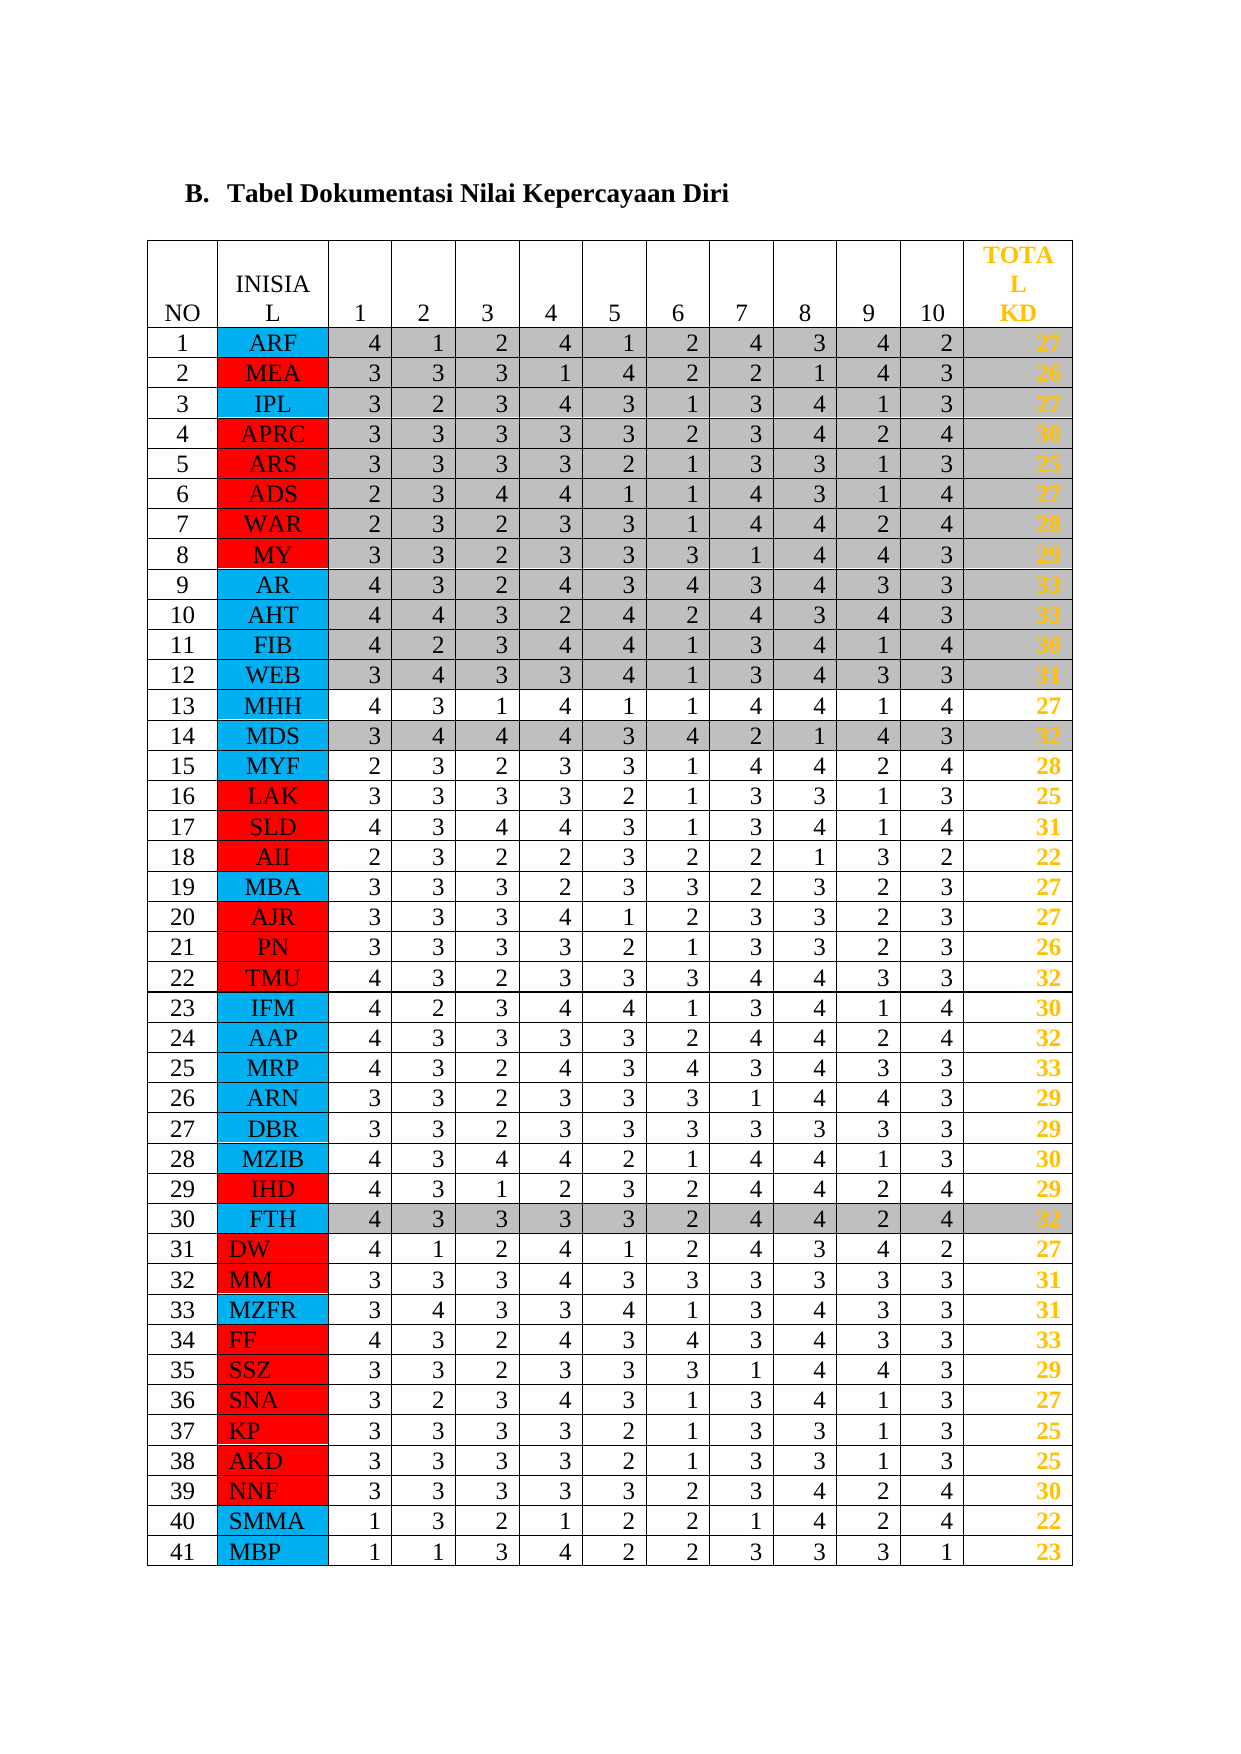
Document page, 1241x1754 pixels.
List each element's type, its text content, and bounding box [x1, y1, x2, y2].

table_cell 3 [456, 902, 519, 931]
table_cell 27 [964, 328, 1072, 357]
table_header INISIAL [218, 241, 328, 327]
table_cell 3 [329, 781, 391, 810]
table_cell 3 [520, 962, 582, 991]
table_cell 1 [837, 811, 900, 840]
table_cell 2 [392, 993, 455, 1022]
table_cell 2 [647, 1174, 709, 1203]
table_cell MZFR [218, 1295, 328, 1324]
table_cell WAR [218, 509, 328, 538]
table_cell 22 [964, 1506, 1072, 1535]
table_cell LAK [218, 781, 328, 810]
table_cell 38 [148, 1446, 217, 1475]
table_cell 3 [647, 962, 709, 991]
table_cell 3 [710, 570, 773, 599]
table_cell 2 [583, 932, 646, 961]
table_cell 2 [837, 751, 900, 780]
table_cell 1 [647, 1415, 709, 1444]
table_cell 4 [774, 993, 836, 1022]
table_cell 33 [964, 1325, 1072, 1354]
table_cell 2 [456, 328, 519, 357]
table_cell 3 [710, 1476, 773, 1505]
table_cell 28 [964, 751, 1072, 780]
table_cell 4 [520, 388, 582, 417]
table_cell 4 [148, 419, 217, 448]
table_cell 2 [901, 1234, 963, 1263]
table_cell 3 [392, 1325, 455, 1354]
table_cell 3 [329, 1385, 391, 1414]
table_cell 3 [456, 993, 519, 1022]
table_cell 3 [901, 1415, 963, 1444]
table_cell 3 [583, 1113, 646, 1142]
table_cell 3 [583, 570, 646, 599]
table_cell 3 [583, 1325, 646, 1354]
table_cell 4 [520, 1264, 582, 1293]
table_cell 4 [520, 1536, 582, 1565]
table_cell 4 [901, 751, 963, 780]
table_cell 4 [774, 388, 836, 417]
table_cell 4 [329, 1023, 391, 1052]
table_cell 3 [583, 721, 646, 750]
table_cell 3 [520, 1355, 582, 1384]
table_cell 4 [329, 690, 391, 719]
table_cell 32 [964, 721, 1072, 750]
table_cell 18 [148, 841, 217, 871]
table_header NO [148, 241, 217, 327]
table_cell 3 [329, 419, 391, 448]
table_cell 3 [583, 1053, 646, 1082]
table_cell 3 [520, 932, 582, 961]
table_header 1 [329, 241, 391, 327]
table_cell 4 [901, 509, 963, 538]
table_cell 3 [837, 1325, 900, 1354]
table_cell 4 [520, 811, 582, 840]
table_cell 3 [837, 1053, 900, 1082]
table_cell 27 [964, 388, 1072, 417]
table_cell 3 [710, 388, 773, 417]
table_cell 3 [647, 539, 709, 568]
table_cell 4 [710, 1234, 773, 1263]
table_cell 1 [148, 328, 217, 357]
table_cell 4 [329, 1234, 391, 1263]
table_cell 4 [774, 1476, 836, 1505]
table_cell 1 [647, 449, 709, 478]
table_cell 2 [456, 1083, 519, 1112]
table_cell 6 [148, 479, 217, 508]
table_cell 3 [392, 479, 455, 508]
table_cell 1 [520, 1506, 582, 1535]
table_cell 2 [583, 1415, 646, 1444]
table_cell 4 [520, 630, 582, 659]
table_cell 3 [837, 570, 900, 599]
table_cell 4 [901, 1023, 963, 1052]
table_cell 36 [148, 1385, 217, 1414]
table_cell 3 [583, 1023, 646, 1052]
table_cell 30 [964, 1476, 1072, 1505]
table_cell 1 [329, 1536, 391, 1565]
table_cell 4 [520, 479, 582, 508]
table_cell 3 [456, 1204, 519, 1233]
table_cell DBR [218, 1113, 328, 1142]
table_cell 3 [392, 539, 455, 568]
table_header 10 [901, 241, 963, 327]
table_cell 2 [647, 1476, 709, 1505]
table_cell 3 [710, 932, 773, 961]
table_cell MBP [218, 1536, 328, 1565]
table_cell 3 [710, 1415, 773, 1444]
table_cell 4 [837, 328, 900, 357]
table_cell 3 [647, 1264, 709, 1293]
table_cell 3 [710, 1053, 773, 1082]
table_cell FF [218, 1325, 328, 1354]
table_cell 4 [520, 902, 582, 931]
table_cell 3 [647, 1083, 709, 1112]
table_cell 4 [837, 358, 900, 387]
table_cell 2 [520, 841, 582, 871]
table_cell MRP [218, 1053, 328, 1082]
list Tabel Dokumentasi Nilai Kepercayaan Diri [184, 177, 1122, 208]
table_cell 3 [392, 902, 455, 931]
table_cell 26 [964, 358, 1072, 387]
table_cell 4 [901, 811, 963, 840]
table_cell 2 [837, 902, 900, 931]
table_cell 23 [964, 1536, 1072, 1565]
table_cell 3 [837, 660, 900, 689]
table_cell 4 [774, 509, 836, 538]
table_cell 1 [647, 1446, 709, 1475]
table_cell 3 [647, 872, 709, 901]
table_cell 1 [901, 1536, 963, 1565]
table_cell 3 [329, 660, 391, 689]
table_cell 3 [392, 1053, 455, 1082]
table_header 8 [774, 241, 836, 327]
table_cell 1 [837, 388, 900, 417]
table_cell 2 [647, 1204, 709, 1233]
table_cell 4 [710, 509, 773, 538]
table_cell 4 [837, 600, 900, 629]
table_cell 4 [392, 600, 455, 629]
table_cell WEB [218, 660, 328, 689]
table_cell 3 [392, 1113, 455, 1142]
table_cell 30 [964, 1144, 1072, 1173]
table_cell 4 [329, 1144, 391, 1173]
table_cell 3 [392, 1506, 455, 1535]
table_cell 27 [964, 1234, 1072, 1263]
table_cell SLD [218, 811, 328, 840]
table_cell 1 [710, 539, 773, 568]
table_cell 4 [774, 1325, 836, 1354]
table_header 4 [520, 241, 582, 327]
table_cell 3 [710, 1264, 773, 1293]
table_cell 4 [837, 721, 900, 750]
table_cell 3 [392, 509, 455, 538]
table_cell 4 [774, 660, 836, 689]
table_cell 3 [329, 1264, 391, 1293]
table_cell 3 [520, 1415, 582, 1444]
table_cell AKD [218, 1446, 328, 1475]
table_cell 3 [392, 1446, 455, 1475]
table_cell 4 [710, 600, 773, 629]
table_cell 4 [583, 358, 646, 387]
table_cell 2 [583, 781, 646, 810]
table_cell 33 [148, 1295, 217, 1324]
table_cell 2 [837, 872, 900, 901]
table_cell 2 [583, 1446, 646, 1475]
table_cell 1 [520, 358, 582, 387]
table_cell 3 [901, 539, 963, 568]
table_cell 25 [964, 1415, 1072, 1444]
table_cell 3 [520, 449, 582, 478]
table_cell 1 [583, 902, 646, 931]
table_cell 4 [583, 630, 646, 659]
table_cell 4 [901, 479, 963, 508]
table_cell 2 [901, 841, 963, 871]
table_cell 31 [964, 811, 1072, 840]
table_cell 1 [647, 660, 709, 689]
table_cell 2 [647, 902, 709, 931]
table_cell 5 [148, 449, 217, 478]
table_cell 4 [710, 751, 773, 780]
table_header 2 [392, 241, 455, 327]
table_cell 3 [710, 660, 773, 689]
table_cell 3 [456, 1446, 519, 1475]
table_cell 2 [583, 1144, 646, 1173]
table_cell 4 [774, 811, 836, 840]
table_cell 3 [901, 1083, 963, 1112]
table_cell 4 [329, 811, 391, 840]
table_header 6 [647, 241, 709, 327]
table_cell 3 [774, 902, 836, 931]
table_cell 2 [837, 1204, 900, 1233]
table_cell 30 [964, 630, 1072, 659]
table_cell 4 [710, 1204, 773, 1233]
table_cell 1 [647, 1385, 709, 1414]
table_cell 3 [901, 1144, 963, 1173]
table_cell 3 [710, 781, 773, 810]
table_cell IFM [218, 993, 328, 1022]
table_cell 28 [964, 509, 1072, 538]
table_cell 3 [583, 539, 646, 568]
table_header 9 [837, 241, 900, 327]
table_cell 4 [456, 811, 519, 840]
table_cell 19 [148, 872, 217, 901]
table_cell 2 [456, 841, 519, 871]
table_cell 3 [710, 1385, 773, 1414]
table_cell 2 [647, 1234, 709, 1263]
table_cell 1 [647, 932, 709, 961]
table_cell 4 [901, 1506, 963, 1535]
table_cell 7 [148, 509, 217, 538]
table_cell 3 [329, 721, 391, 750]
table_cell PN [218, 932, 328, 961]
table_cell 3 [456, 1023, 519, 1052]
table_cell 3 [710, 1446, 773, 1475]
table_cell 4 [901, 690, 963, 719]
table_cell 3 [520, 1113, 582, 1142]
table_cell 3 [774, 1264, 836, 1293]
table_cell 2 [329, 479, 391, 508]
table_cell 28 [148, 1144, 217, 1173]
table_cell 2 [456, 751, 519, 780]
table_cell ARF [218, 328, 328, 357]
table_cell 4 [583, 993, 646, 1022]
table_cell 4 [647, 721, 709, 750]
table_cell AR [218, 570, 328, 599]
table_cell 3 [710, 811, 773, 840]
table_cell 3 [583, 388, 646, 417]
table_header 7 [710, 241, 773, 327]
table_cell 4 [456, 479, 519, 508]
table_cell 30 [148, 1204, 217, 1233]
table_cell 29 [964, 1355, 1072, 1384]
table_cell 4 [774, 1053, 836, 1082]
table_cell 3 [392, 962, 455, 991]
table_cell 3 [901, 1385, 963, 1414]
table_cell 2 [456, 509, 519, 538]
table_cell 30 [964, 419, 1072, 448]
table_cell 1 [647, 1144, 709, 1173]
table_cell 4 [329, 1204, 391, 1233]
table_cell 1 [837, 1415, 900, 1444]
table_cell 2 [329, 509, 391, 538]
table_cell 4 [901, 1204, 963, 1233]
table_cell 3 [148, 388, 217, 417]
table_cell 4 [774, 539, 836, 568]
table_cell 1 [456, 690, 519, 719]
table_cell FTH [218, 1204, 328, 1233]
table_cell 3 [583, 841, 646, 871]
table_cell 4 [583, 660, 646, 689]
table_cell 1 [329, 1506, 391, 1535]
table_cell 32 [964, 1204, 1072, 1233]
table_cell 3 [329, 449, 391, 478]
table_cell 3 [456, 630, 519, 659]
table_cell 3 [392, 1083, 455, 1112]
table_cell 1 [837, 479, 900, 508]
table_cell 3 [774, 449, 836, 478]
table_cell 3 [837, 841, 900, 871]
table_cell 3 [456, 781, 519, 810]
table_cell 3 [392, 751, 455, 780]
table_cell 2 [392, 388, 455, 417]
table_cell 1 [647, 630, 709, 659]
table_cell 3 [520, 539, 582, 568]
table_cell 2 [456, 962, 519, 991]
table_cell 27 [964, 872, 1072, 901]
table_cell 3 [901, 1053, 963, 1082]
table_cell 22 [964, 841, 1072, 871]
table_cell 3 [774, 1536, 836, 1565]
table_cell 3 [520, 509, 582, 538]
table_cell 3 [520, 660, 582, 689]
table_cell 29 [148, 1174, 217, 1203]
table_cell AII [218, 841, 328, 871]
table_cell 4 [456, 1144, 519, 1173]
table_cell 2 [520, 1174, 582, 1203]
table_cell 4 [774, 1174, 836, 1203]
table_cell 4 [520, 1385, 582, 1414]
table_cell 3 [583, 1355, 646, 1384]
table_cell 2 [647, 328, 709, 357]
table_cell 3 [774, 1234, 836, 1263]
table_cell 1 [710, 1083, 773, 1112]
table_cell 3 [774, 781, 836, 810]
table_cell 25 [964, 781, 1072, 810]
table_cell MZIB [218, 1144, 328, 1173]
table_cell 3 [583, 751, 646, 780]
table_cell 4 [901, 1476, 963, 1505]
table_cell 3 [901, 1325, 963, 1354]
table_cell APRC [218, 419, 328, 448]
table_cell 9 [148, 570, 217, 599]
table_cell 4 [837, 1355, 900, 1384]
table_cell 1 [837, 690, 900, 719]
table_cell 33 [964, 600, 1072, 629]
table_cell 32 [964, 1023, 1072, 1052]
table_cell 4 [774, 1295, 836, 1324]
table_cell MEA [218, 358, 328, 387]
table_cell 2 [520, 600, 582, 629]
table_cell 2 [837, 1023, 900, 1052]
table_cell 1 [837, 1446, 900, 1475]
table_cell 3 [392, 1204, 455, 1233]
table_cell 4 [837, 1234, 900, 1263]
table_cell 4 [647, 1325, 709, 1354]
table_cell 3 [647, 1113, 709, 1142]
table_cell 3 [520, 1476, 582, 1505]
table_cell 3 [901, 932, 963, 961]
table_header TOTAL KD [964, 241, 1072, 327]
table_cell 2 [456, 1234, 519, 1263]
table_cell IPL [218, 388, 328, 417]
table_cell 3 [583, 811, 646, 840]
table_cell 3 [710, 993, 773, 1022]
table_cell 1 [710, 1355, 773, 1384]
table_cell MDS [218, 721, 328, 750]
table_cell 1 [774, 841, 836, 871]
table_cell 3 [392, 1174, 455, 1203]
table_cell 1 [392, 1234, 455, 1263]
table_cell 4 [520, 328, 582, 357]
table_cell 27 [964, 902, 1072, 931]
table_cell 3 [456, 872, 519, 901]
table_cell 1 [583, 1234, 646, 1263]
table_cell 2 [456, 1113, 519, 1142]
table_cell 2 [710, 721, 773, 750]
table_cell 3 [329, 932, 391, 961]
table_cell 3 [710, 1113, 773, 1142]
table_cell 4 [520, 721, 582, 750]
table_cell 3 [329, 1415, 391, 1444]
table_cell 3 [392, 1476, 455, 1505]
table_cell 2 [647, 1023, 709, 1052]
table_cell 4 [774, 1506, 836, 1535]
table_cell 2 [647, 1506, 709, 1535]
table_cell 24 [148, 1023, 217, 1052]
table_cell 4 [774, 1023, 836, 1052]
table_cell 3 [901, 781, 963, 810]
table_cell 4 [774, 962, 836, 991]
table_cell 3 [710, 419, 773, 448]
table_cell 3 [456, 419, 519, 448]
table_cell 3 [456, 1476, 519, 1505]
table_cell 1 [647, 781, 709, 810]
table_cell 3 [520, 781, 582, 810]
table_cell 22 [148, 962, 217, 991]
table_cell 27 [148, 1113, 217, 1142]
table_cell 3 [710, 1325, 773, 1354]
table_cell 23 [148, 993, 217, 1022]
table_cell 4 [710, 1174, 773, 1203]
table_cell 3 [456, 1385, 519, 1414]
table_cell 26 [964, 932, 1072, 961]
table_cell 3 [901, 1355, 963, 1384]
table_cell DW [218, 1234, 328, 1263]
table_cell 1 [647, 751, 709, 780]
table_cell 32 [148, 1264, 217, 1293]
table_cell 3 [520, 1446, 582, 1475]
table_cell 4 [774, 690, 836, 719]
table_cell MYF [218, 751, 328, 780]
table_cell 25 [964, 1446, 1072, 1475]
table_cell 3 [901, 872, 963, 901]
table_cell 3 [583, 1174, 646, 1203]
table_cell 3 [329, 1113, 391, 1142]
table_cell 3 [901, 1295, 963, 1324]
table_cell 27 [964, 479, 1072, 508]
table_cell 3 [837, 1536, 900, 1565]
table_cell MBA [218, 872, 328, 901]
table_cell 3 [583, 1204, 646, 1233]
table_cell 4 [710, 1144, 773, 1173]
table_cell 30 [964, 993, 1072, 1022]
table_cell 13 [148, 690, 217, 719]
table_cell 3 [329, 358, 391, 387]
table_cell 3 [392, 781, 455, 810]
table_cell 1 [837, 1385, 900, 1414]
table_cell 2 [456, 1325, 519, 1354]
table_cell 34 [148, 1325, 217, 1354]
table_cell 4 [774, 630, 836, 659]
table_cell 3 [456, 1415, 519, 1444]
table_cell 3 [456, 449, 519, 478]
table_cell 31 [964, 1264, 1072, 1293]
table_cell 3 [901, 902, 963, 931]
table_cell 4 [710, 1023, 773, 1052]
table_cell 3 [583, 509, 646, 538]
table_cell 1 [583, 479, 646, 508]
table_cell 1 [647, 690, 709, 719]
table_cell 3 [901, 600, 963, 629]
table_cell 3 [329, 1446, 391, 1475]
table_cell 10 [148, 600, 217, 629]
table_cell 2 [710, 872, 773, 901]
table_cell 3 [392, 872, 455, 901]
table_cell 2 [456, 1053, 519, 1082]
table_cell ARN [218, 1083, 328, 1112]
table_cell 3 [520, 419, 582, 448]
table_cell 4 [710, 690, 773, 719]
table_cell NNF [218, 1476, 328, 1505]
table_cell 29 [964, 539, 1072, 568]
table_cell 3 [901, 721, 963, 750]
table_cell 4 [774, 1144, 836, 1173]
table_cell 2 [456, 1506, 519, 1535]
table_cell SNA [218, 1385, 328, 1414]
table_cell 25 [148, 1053, 217, 1082]
table_cell 3 [520, 1023, 582, 1052]
table_cell 4 [774, 1385, 836, 1414]
table_cell 2 [710, 841, 773, 871]
table_cell 3 [583, 872, 646, 901]
table_cell 4 [520, 993, 582, 1022]
table_cell 1 [647, 993, 709, 1022]
table_cell 1 [837, 781, 900, 810]
table_cell 1 [647, 811, 709, 840]
table_cell 3 [329, 872, 391, 901]
table_cell 3 [583, 1476, 646, 1505]
table_cell 1 [710, 1506, 773, 1535]
table_cell 4 [901, 1174, 963, 1203]
table_cell 3 [520, 751, 582, 780]
table_cell 3 [392, 570, 455, 599]
table_cell 2 [392, 1385, 455, 1414]
table_cell 3 [774, 479, 836, 508]
table_cell 4 [520, 1144, 582, 1173]
table_cell 4 [583, 1295, 646, 1324]
table_cell 35 [148, 1355, 217, 1384]
table_cell 32 [964, 962, 1072, 991]
table_cell 4 [647, 570, 709, 599]
table_cell 4 [329, 328, 391, 357]
table_cell 3 [901, 1113, 963, 1142]
table_cell 3 [456, 1536, 519, 1565]
table_cell 2 [647, 419, 709, 448]
table_header 5 [583, 241, 646, 327]
table_cell 3 [774, 1446, 836, 1475]
table_cell 14 [148, 721, 217, 750]
table_cell 4 [710, 479, 773, 508]
table_cell 3 [774, 1113, 836, 1142]
table_cell 39 [148, 1476, 217, 1505]
table_cell 3 [392, 1355, 455, 1384]
table_cell 4 [392, 1295, 455, 1324]
table_cell 4 [774, 419, 836, 448]
table_cell 4 [901, 419, 963, 448]
table_cell 2 [647, 600, 709, 629]
table_cell 3 [901, 660, 963, 689]
table_cell 3 [456, 358, 519, 387]
table_cell 4 [710, 328, 773, 357]
table_cell 2 [837, 1506, 900, 1535]
table_cell 4 [329, 570, 391, 599]
table_cell 3 [392, 690, 455, 719]
table_cell 16 [148, 781, 217, 810]
table_cell 2 [456, 539, 519, 568]
table_cell 4 [520, 570, 582, 599]
table_cell 3 [329, 1355, 391, 1384]
table_cell MY [218, 539, 328, 568]
table_cell 2 [583, 1536, 646, 1565]
table_cell 3 [392, 419, 455, 448]
table_cell 3 [710, 630, 773, 659]
table_cell 4 [647, 1053, 709, 1082]
table_cell AAP [218, 1023, 328, 1052]
table_cell 2 [329, 841, 391, 871]
table_cell 3 [456, 600, 519, 629]
table_cell 31 [964, 660, 1072, 689]
table_cell 26 [148, 1083, 217, 1112]
table_cell 2 [456, 570, 519, 599]
table_cell 3 [392, 1144, 455, 1173]
table_cell 11 [148, 630, 217, 659]
table_cell 3 [901, 962, 963, 991]
table_cell TMU [218, 962, 328, 991]
table_cell 3 [710, 449, 773, 478]
table_cell 3 [583, 419, 646, 448]
table_cell 1 [456, 1174, 519, 1203]
table_cell 1 [837, 449, 900, 478]
table_cell 4 [837, 1083, 900, 1112]
table_cell 4 [329, 1053, 391, 1082]
table_cell 4 [520, 1325, 582, 1354]
table_cell ADS [218, 479, 328, 508]
table_cell 2 [837, 1476, 900, 1505]
table_cell 3 [456, 1295, 519, 1324]
table_cell 3 [520, 1204, 582, 1233]
table_cell 4 [774, 1355, 836, 1384]
table_cell 3 [774, 932, 836, 961]
table_cell 1 [392, 1536, 455, 1565]
table_cell FIB [218, 630, 328, 659]
table_cell 37 [148, 1415, 217, 1444]
table_cell 3 [774, 872, 836, 901]
table_cell 3 [837, 1113, 900, 1142]
table_cell ARS [218, 449, 328, 478]
table_cell 41 [148, 1536, 217, 1565]
table_cell 3 [837, 1264, 900, 1293]
table_cell AJR [218, 902, 328, 931]
table_cell 1 [774, 358, 836, 387]
table_cell 21 [148, 932, 217, 961]
table_cell 4 [520, 690, 582, 719]
table_cell 2 [583, 449, 646, 478]
table_cell 3 [774, 328, 836, 357]
table_cell 2 [329, 751, 391, 780]
table_cell KP [218, 1415, 328, 1444]
table_cell 3 [710, 1295, 773, 1324]
table_cell 12 [148, 660, 217, 689]
table_cell 3 [329, 539, 391, 568]
table_cell 3 [583, 1264, 646, 1293]
table_cell 4 [392, 721, 455, 750]
table_cell 4 [329, 962, 391, 991]
table_cell IHD [218, 1174, 328, 1203]
table_cell 2 [647, 1536, 709, 1565]
table_cell 29 [964, 1174, 1072, 1203]
table_cell 3 [392, 841, 455, 871]
table_cell 3 [901, 449, 963, 478]
table_cell 4 [774, 1204, 836, 1233]
table_cell 2 [710, 358, 773, 387]
table_cell 1 [392, 328, 455, 357]
table_cell 3 [392, 1023, 455, 1052]
table_cell 3 [520, 1083, 582, 1112]
table_cell 4 [329, 1325, 391, 1354]
table_cell 15 [148, 751, 217, 780]
table_cell 2 [583, 1506, 646, 1535]
table_cell 3 [837, 962, 900, 991]
table_cell 3 [392, 1264, 455, 1293]
table_cell 3 [329, 1476, 391, 1505]
table_cell 2 [392, 630, 455, 659]
table_cell 4 [329, 1174, 391, 1203]
table_cell 3 [901, 1446, 963, 1475]
table_cell 29 [964, 1083, 1072, 1112]
table_cell 2 [148, 358, 217, 387]
table_cell 40 [148, 1506, 217, 1535]
table_cell 1 [774, 721, 836, 750]
table_cell 1 [647, 388, 709, 417]
table_cell 25 [964, 449, 1072, 478]
table_cell 2 [901, 328, 963, 357]
table_cell 3 [520, 1295, 582, 1324]
table_cell 3 [710, 1536, 773, 1565]
table_cell 4 [329, 630, 391, 659]
table_cell 3 [456, 388, 519, 417]
table_cell 3 [583, 1083, 646, 1112]
table_cell 3 [901, 388, 963, 417]
table_cell 1 [647, 509, 709, 538]
table_cell 1 [837, 1144, 900, 1173]
table_cell 1 [647, 479, 709, 508]
table_cell 17 [148, 811, 217, 840]
table_cell 3 [392, 811, 455, 840]
table_cell 3 [329, 388, 391, 417]
table_cell 1 [837, 630, 900, 659]
table_cell 1 [583, 328, 646, 357]
table_cell 3 [647, 1355, 709, 1384]
table_cell 4 [901, 630, 963, 659]
table_cell 1 [583, 690, 646, 719]
table_cell 4 [774, 1083, 836, 1112]
table_cell 4 [329, 993, 391, 1022]
table_cell 3 [456, 1264, 519, 1293]
table_cell 3 [901, 358, 963, 387]
table_cell MHH [218, 690, 328, 719]
table_cell 2 [837, 509, 900, 538]
table_cell 4 [520, 1234, 582, 1263]
table_cell 2 [837, 419, 900, 448]
table_cell 31 [964, 1295, 1072, 1324]
table_cell 29 [964, 1113, 1072, 1142]
table_cell 8 [148, 539, 217, 568]
table_cell 3 [329, 1295, 391, 1324]
table_cell 31 [148, 1234, 217, 1263]
table_header 3 [456, 241, 519, 327]
table_cell 2 [647, 841, 709, 871]
table_cell 4 [837, 539, 900, 568]
table_cell 3 [392, 1415, 455, 1444]
table_cell 3 [392, 449, 455, 478]
table_cell 3 [392, 358, 455, 387]
table_cell 3 [456, 660, 519, 689]
table_cell 3 [837, 1295, 900, 1324]
table_cell 2 [837, 1174, 900, 1203]
table_cell 3 [329, 902, 391, 931]
table_cell 3 [329, 1083, 391, 1112]
table_cell 2 [520, 872, 582, 901]
table_cell 33 [964, 1053, 1072, 1082]
table_cell 1 [837, 993, 900, 1022]
table_cell SSZ [218, 1355, 328, 1384]
table_cell 3 [583, 1385, 646, 1414]
table_cell 3 [901, 570, 963, 599]
table_cell 20 [148, 902, 217, 931]
table_cell 3 [774, 600, 836, 629]
table_cell 4 [583, 600, 646, 629]
table_cell 4 [520, 1053, 582, 1082]
table_cell AHT [218, 600, 328, 629]
table_cell 4 [329, 600, 391, 629]
table_cell 4 [774, 570, 836, 599]
table_cell 2 [837, 932, 900, 961]
table_cell 33 [964, 570, 1072, 599]
table_cell 3 [710, 902, 773, 931]
table_cell SMMA [218, 1506, 328, 1535]
table_cell MM [218, 1264, 328, 1293]
table_cell 4 [901, 993, 963, 1022]
table_cell 4 [710, 962, 773, 991]
table_cell 27 [964, 690, 1072, 719]
table_cell 2 [647, 358, 709, 387]
table_cell 3 [774, 1415, 836, 1444]
table_cell 3 [901, 1264, 963, 1293]
table_cell 1 [647, 1295, 709, 1324]
table_cell 3 [583, 962, 646, 991]
table_cell 4 [456, 721, 519, 750]
table_cell 27 [964, 1385, 1072, 1414]
table_cell 4 [392, 660, 455, 689]
table_cell 4 [774, 751, 836, 780]
table_cell 2 [456, 1355, 519, 1384]
table_cell 3 [392, 932, 455, 961]
table_cell 3 [456, 932, 519, 961]
